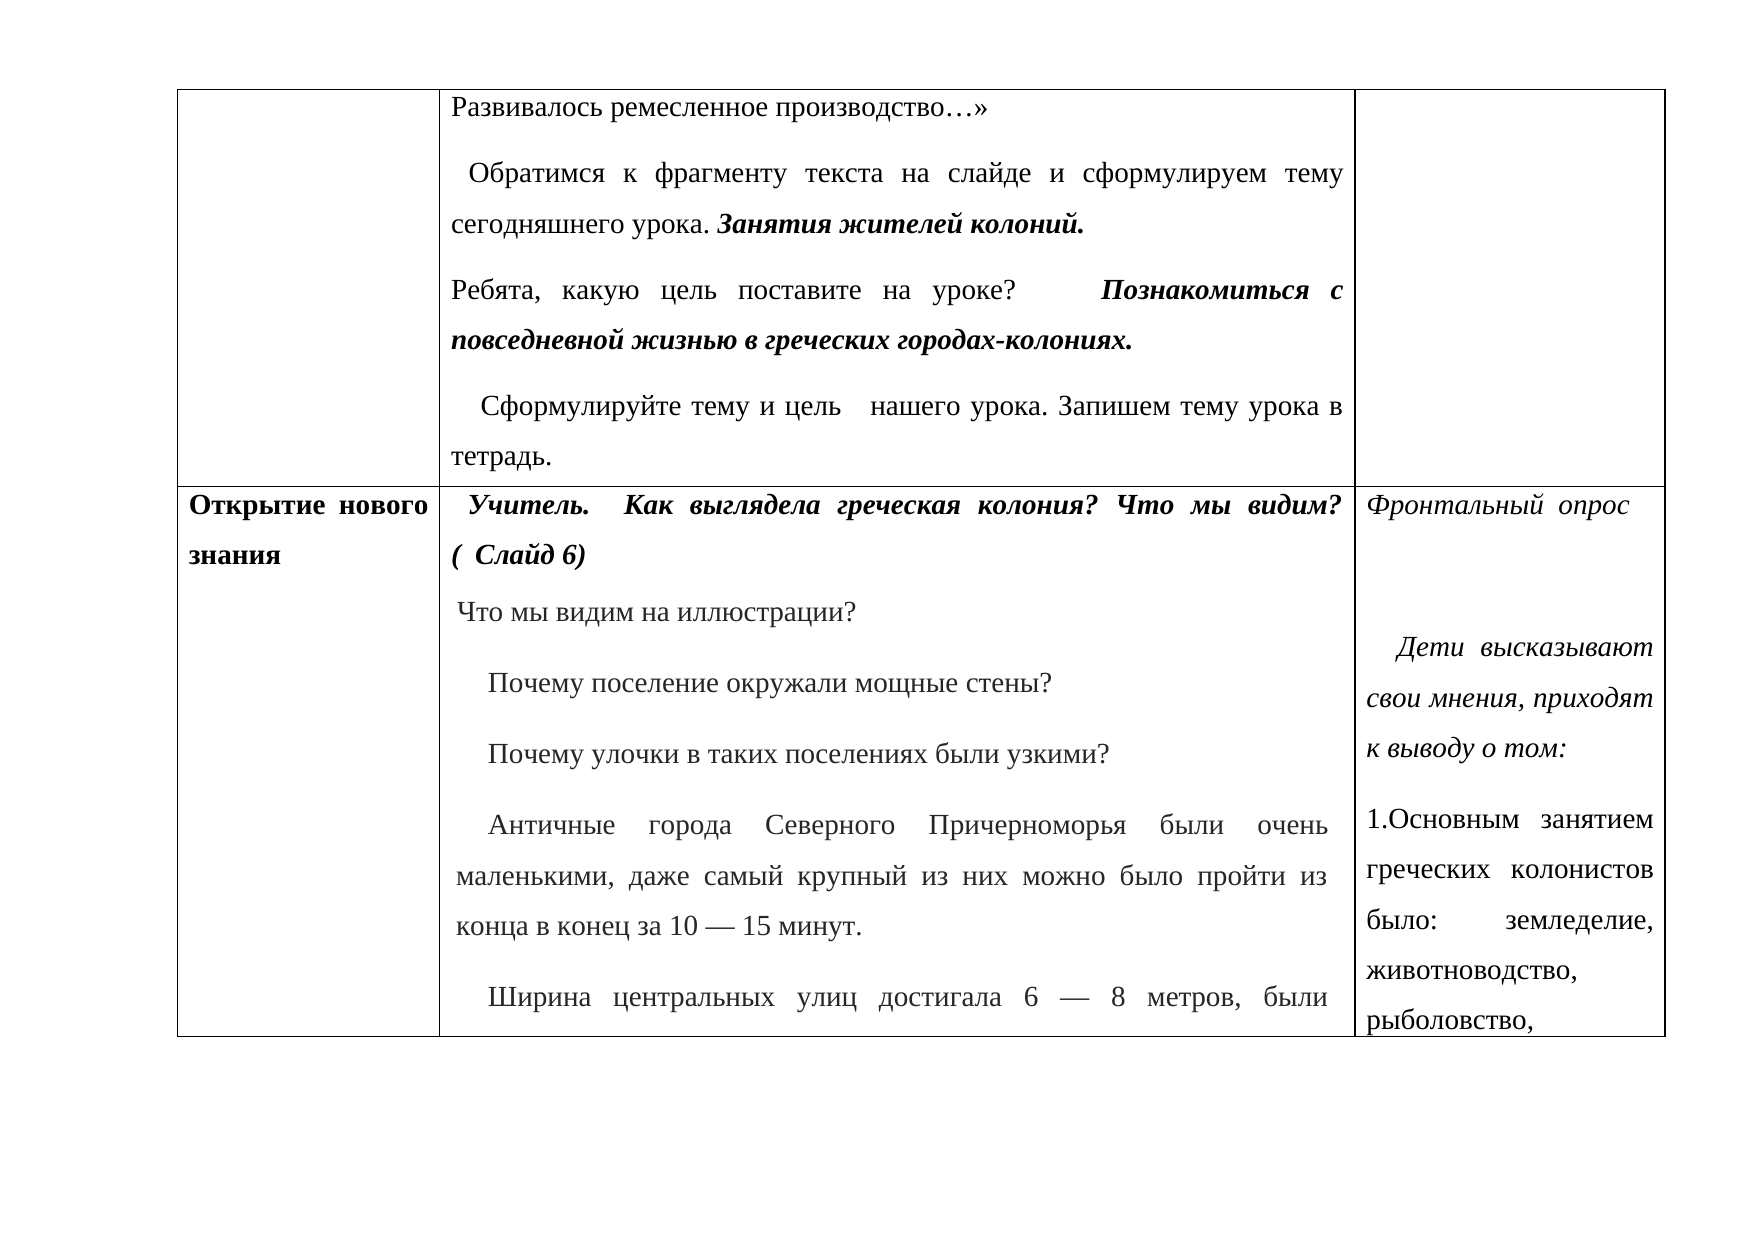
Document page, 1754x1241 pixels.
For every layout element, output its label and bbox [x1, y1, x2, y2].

table_cell [178, 487, 439, 1036]
table_cell [440, 487, 1354, 1036]
table_cell [178, 90, 439, 486]
table_cell [440, 90, 1354, 486]
table_cell [1356, 487, 1664, 1036]
table_cell [1356, 90, 1664, 486]
